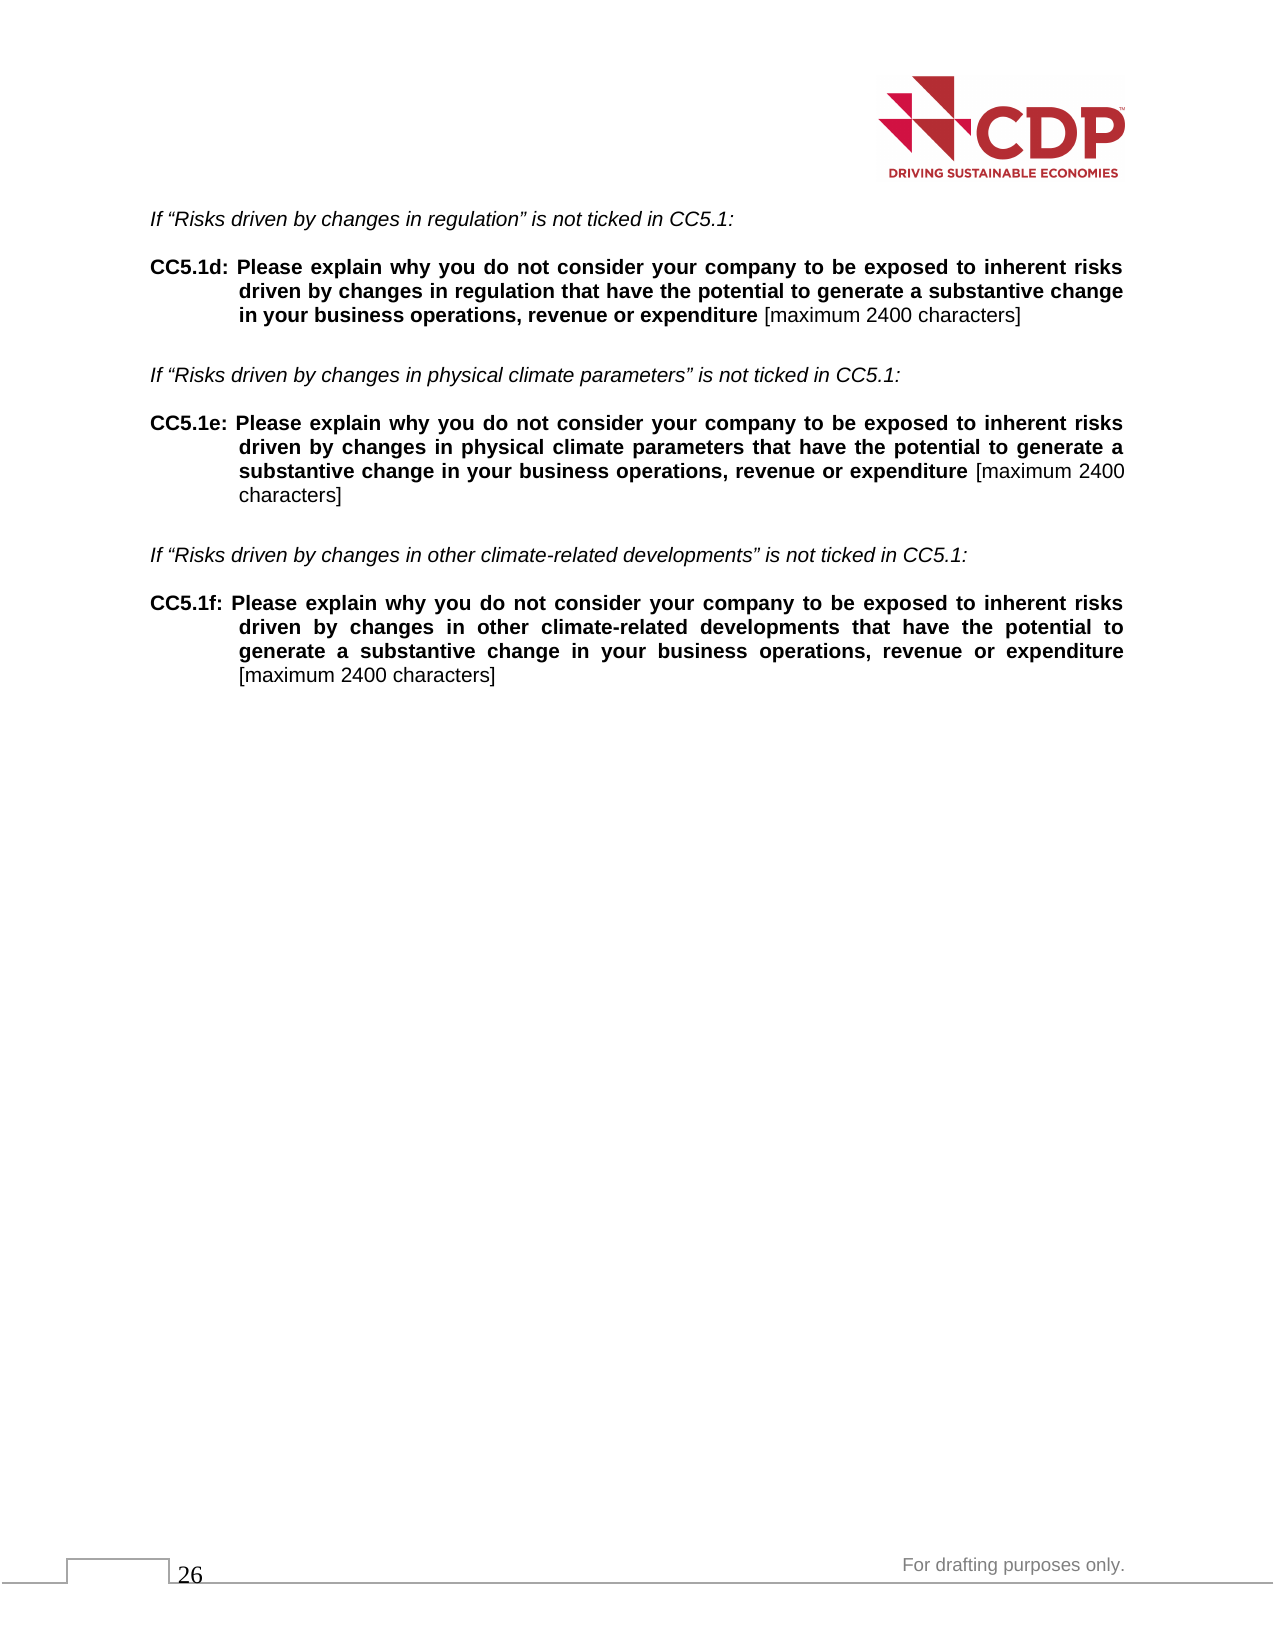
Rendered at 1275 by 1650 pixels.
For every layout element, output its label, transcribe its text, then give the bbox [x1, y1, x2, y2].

subtitle CC5.1d: Please explain why you do not consider your company to be exposed to inherent risks driven by changes in regulation that have the potential to generate a substantive change in your business operations, revenue or expenditure [maximum 2400 characters] [150, 255, 1125, 327]
subtitle If “Risks driven by changes in other climate-related developments” is not ticked in CC5.1: [150, 543, 1125, 567]
subtitle CC5.1f: Please explain why you do not consider your company to be exposed to inherent risks driven by changes in other climate-related developments that have the potential to generate a substantive change in your business operations, revenue or expenditure [maximum 2400 characters] [150, 591, 1125, 687]
picture [876, 75, 1125, 182]
subtitle CC5.1e: Please explain why you do not consider your company to be exposed to inherent risks driven by changes in physical climate parameters that have the potential to generate a substantive change in your business operations, revenue or expenditure [maximum 2400 characters] [150, 411, 1125, 507]
subtitle If “Risks driven by changes in regulation” is not ticked in CC5.1: [150, 207, 1125, 231]
subtitle If “Risks driven by changes in physical climate parameters” is not ticked in CC5.1: [150, 363, 1125, 387]
